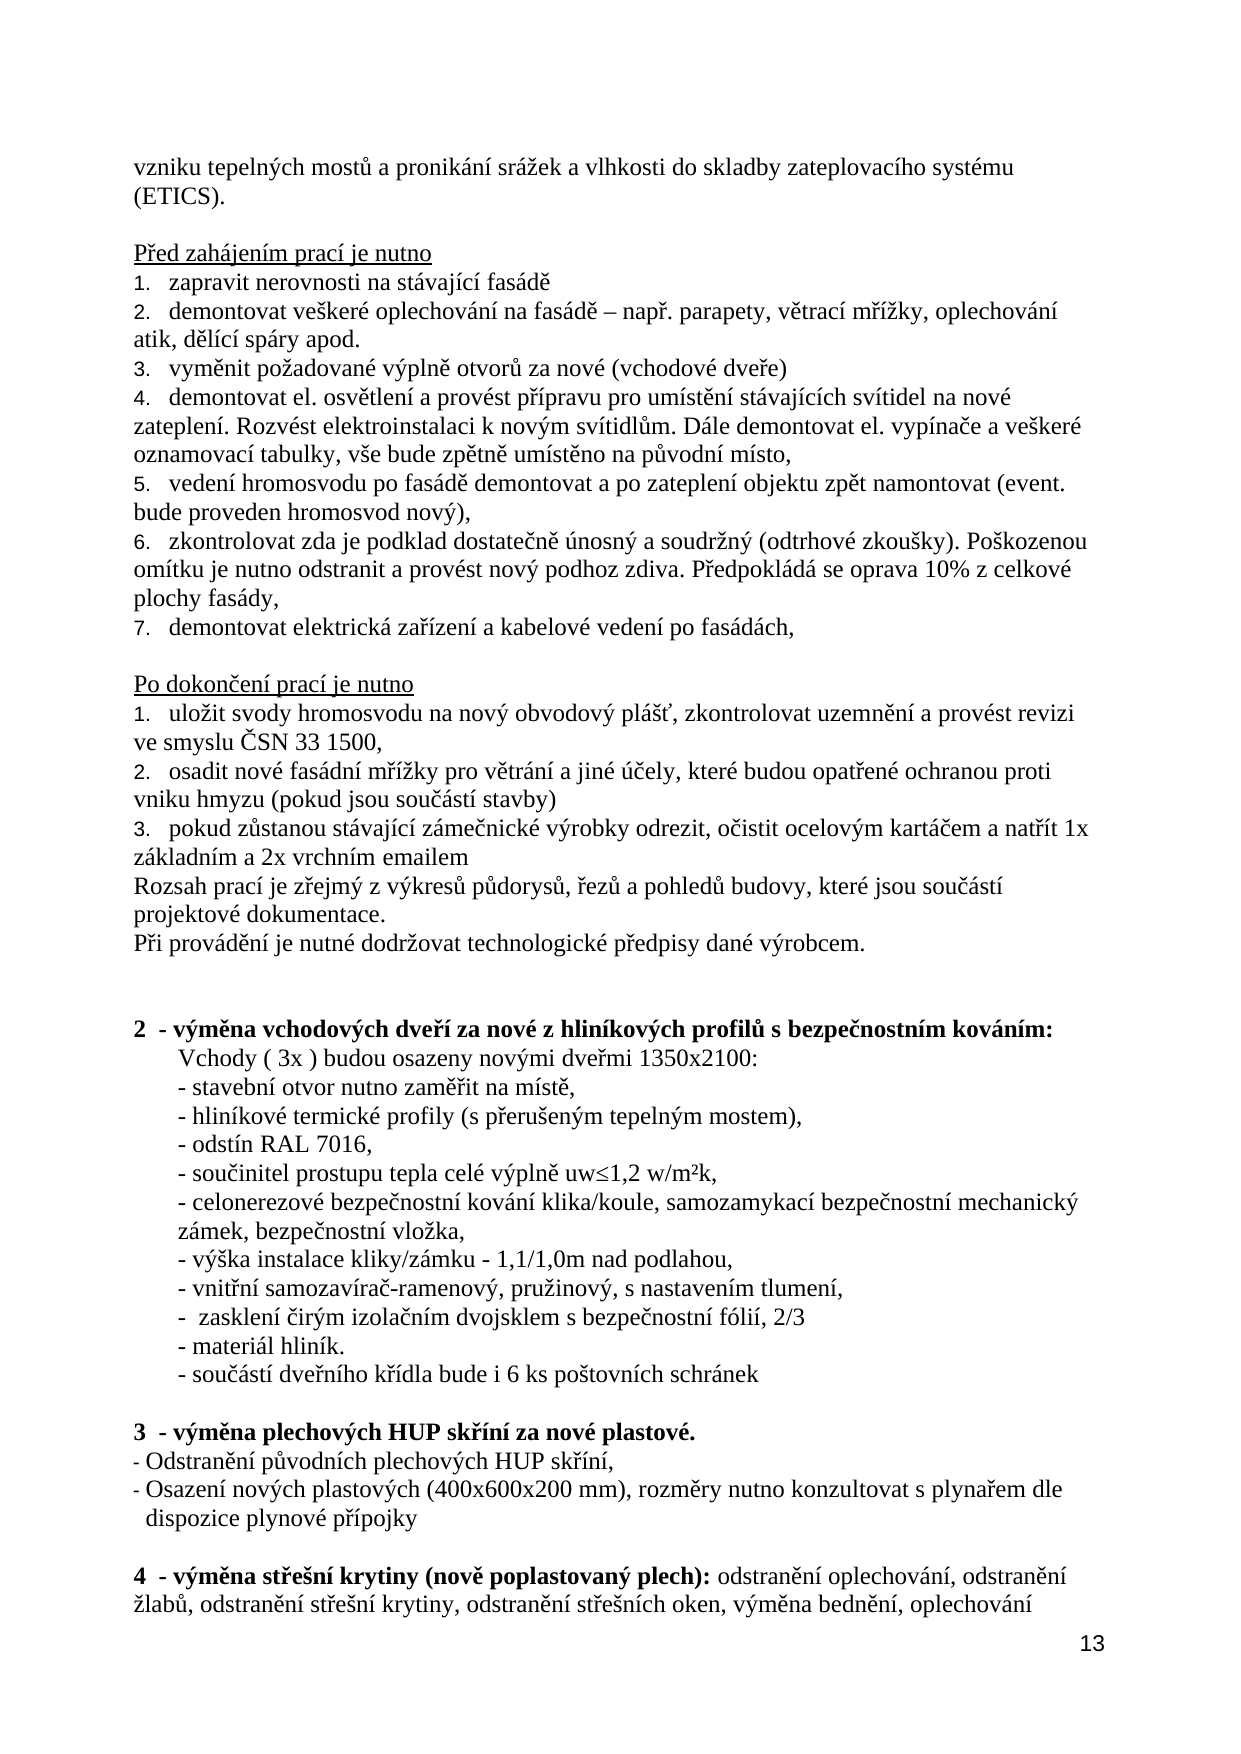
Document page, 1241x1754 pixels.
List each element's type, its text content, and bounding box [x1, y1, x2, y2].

text - materiál hliník. [178, 1331, 1105, 1359]
text - stavební otvor nutno zaměřit na místě, [178, 1072, 1105, 1101]
list Odstranění původních plechových HUP skříní, [133, 1446, 1105, 1474]
text Rozsah prací je zřejmý z výkresů půdorysů, řezů a pohledů budovy, které jsou součástí projektové dokumentace. [133, 871, 1096, 928]
text - zasklení čirým izolačním dvojsklem s bezpečnostní fólií, 2/3 [178, 1302, 1105, 1331]
list Osazení nových plastových (400x600x200 mm), rozměry nutno konzultovat s plynařem dle dispozice plynové přípojky [133, 1474, 1105, 1532]
text - součinitel prostupu tepla celé výplně uw≤1,2 w/m²k, [178, 1158, 1105, 1187]
text Při provádění je nutné dodržovat technologické předpisy dané výrobcem. [133, 928, 1105, 957]
list uložit svody hromosvodu na nový obvodový plášť, zkontrolovat uzemnění a provést revizi ve smyslu ČSN 33 1500, [133, 698, 1096, 756]
text Vchody ( 3x ) budou osazeny novými dveřmi 1350x2100: [178, 1043, 1105, 1072]
text Před zahájením prací je nutno [133, 238, 1096, 267]
text - celonerezové bezpečnostní kování klika/koule, samozamykací bezpečnostní mechanický zámek, bezpečnostní vložka, [178, 1187, 1105, 1244]
text - součástí dveřního křídla bude i 6 ks poštovních schránek [178, 1359, 1105, 1388]
list osadit nové fasádní mřížky pro větrání a jiné účely, které budou opatřené ochranou proti vniku hmyzu (pokud jsou součástí stavby) [133, 756, 1096, 813]
text - hliníkové termické profily (s přerušeným tepelným mostem), [178, 1101, 1105, 1129]
text - vnitřní samozavírač-ramenový, pružinový, s nastavením tlumení, [178, 1273, 1105, 1302]
list vedení hromosvodu po fasádě demontovat a po zateplení objektu zpět namontovat (event. bude proveden hromosvod nový), [133, 468, 1096, 526]
list demontovat elektrická zařízení a kabelové vedení po fasádách, [133, 612, 1096, 641]
list demontovat veškeré oplechování na fasádě – např. parapety, větrací mřížky, oplechování atik, dělící spáry apod. [133, 296, 1096, 353]
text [133, 1561, 1105, 1618]
text 2 - výměna vchodových dveří za nové z hliníkových profilů s bezpečnostním kováním: [133, 1014, 1105, 1043]
list pokud zůstanou stávající zámečnické výrobky odrezit, očistit ocelovým kartáčem a natřít 1x základním a 2x vrchním emailem [133, 813, 1096, 871]
list vyměnit požadované výplně otvorů za nové (vchodové dveře) [133, 353, 1096, 382]
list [133, 152, 1096, 209]
list zkontrolovat zda je podklad dostatečně únosný a soudržný (odtrhové zkoušky). Poškozenou omítku je nutno odstranit a provést nový podhoz zdiva. Předpokládá se oprava 10% z celkové plochy fasády, [133, 526, 1096, 612]
text Po dokončení prací je nutno [133, 669, 1096, 698]
list demontovat el. osvětlení a provést přípravu pro umístění stávajících svítidel na nové zateplení. Rozvést elektroinstalaci k novým svítidlům. Dále demontovat el. vypínače a veškeré oznamovací tabulky, vše bude zpětně umístěno na původní místo, [133, 382, 1096, 468]
text - výška instalace kliky/zámku - 1,1/1,0m nad podlahou, [178, 1244, 1105, 1273]
text - odstín RAL 7016, [178, 1129, 1105, 1158]
list zapravit nerovnosti na stávající fasádě [133, 267, 1096, 296]
text 3 - výměna plechových HUP skříní za nové plastové. [133, 1417, 1105, 1446]
